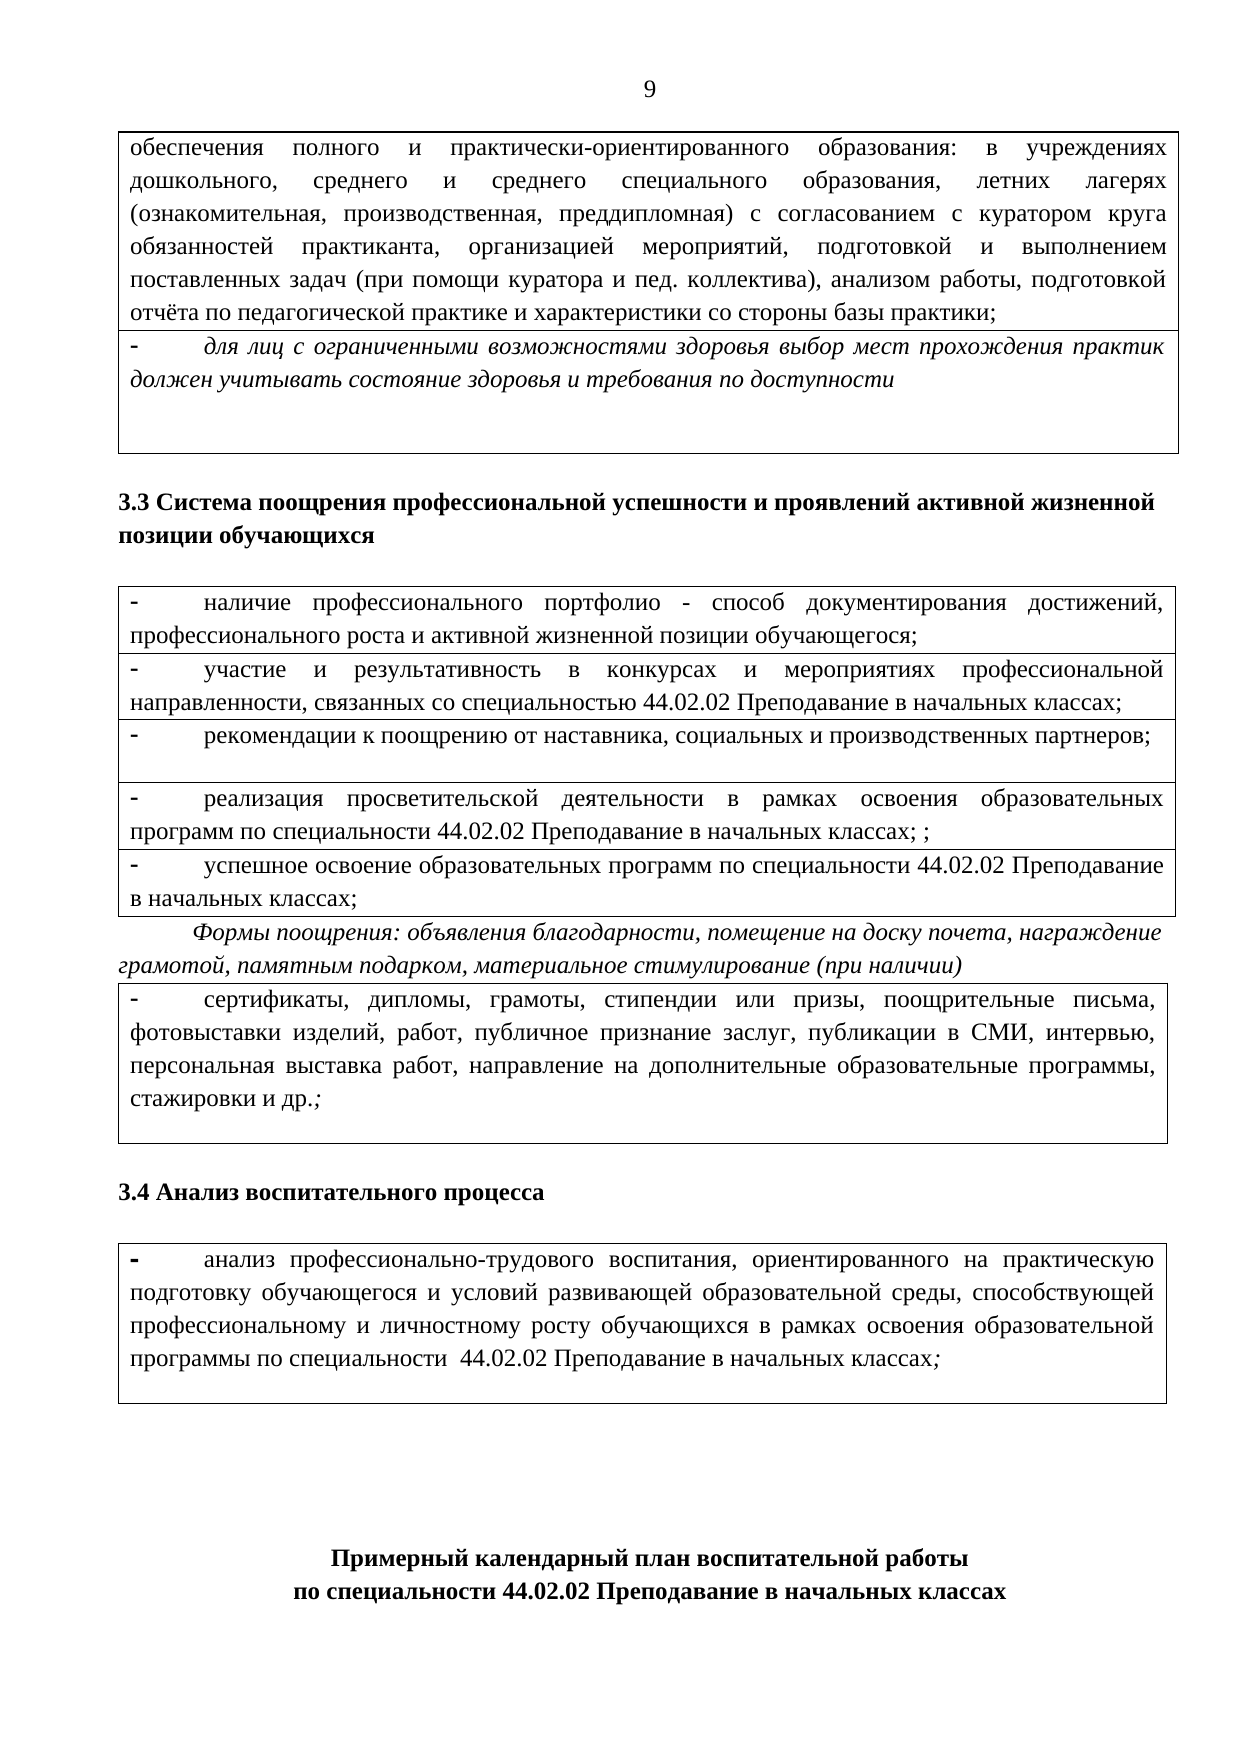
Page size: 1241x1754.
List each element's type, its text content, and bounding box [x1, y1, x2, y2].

table_cell для лиц с ограниченными возможностями здоровья выбор мест прохождения практик должен учитывать состояние здоровья и требования по доступности [119, 331, 1178, 453]
table_cell участие и результативность в конкурсах и мероприятиях профессиональной направленности, связанных со специальностью 44.02.02 Преподавание в начальных классах; [119, 654, 1175, 719]
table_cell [119, 133, 1178, 330]
text 3.4 Анализ воспитательного процесса [118, 1177, 1181, 1206]
table_cell реализация просветительской деятельности в рамках освоения образовательных программ по специальности 44.02.02 Преподавание в начальных классах; ; [119, 783, 1175, 849]
table_header сертификаты, дипломы, грамоты, стипендии или призы, поощрительные письма, фотовыставки изделий, работ, публичное признание заслуг, публикации в СМИ, интервью, персональная выставка работ, направление на дополнительные образовательные программы, стажировки и др.; [119, 984, 1167, 1143]
text по специальности 44.02.02 Преподавание в начальных классах [118, 1576, 1181, 1605]
text Примерный календарный план воспитательной работы [118, 1543, 1181, 1572]
text 3.3 Система поощрения профессиональной успешности и проявлений активной жизненной позиции обучающихся [118, 487, 1181, 549]
table_header анализ профессионально-трудового воспитания, ориентированного на практическую подготовку обучающегося и условий развивающей образовательной среды, способствующей профессиональному и личностному росту обучающихся в рамках освоения образовательной программы по специальности 44.02.02 Преподавание в начальных классах; [119, 1244, 1166, 1403]
text Формы поощрения: объявления благодарности, помещение на доску почета, награждение грамотой, памятным подарком, материальное стимулирование (при наличии) [118, 917, 1181, 978]
table_cell успешное освоение образовательных программ по специальности 44.02.02 Преподавание в начальных классах; [119, 850, 1175, 916]
table_header наличие профессионального портфолио - способ документирования достижений, профессионального роста и активной жизненной позиции обучающегося; [119, 587, 1175, 653]
table_cell рекомендации к поощрению от наставника, социальных и производственных партнеров; [119, 720, 1175, 782]
